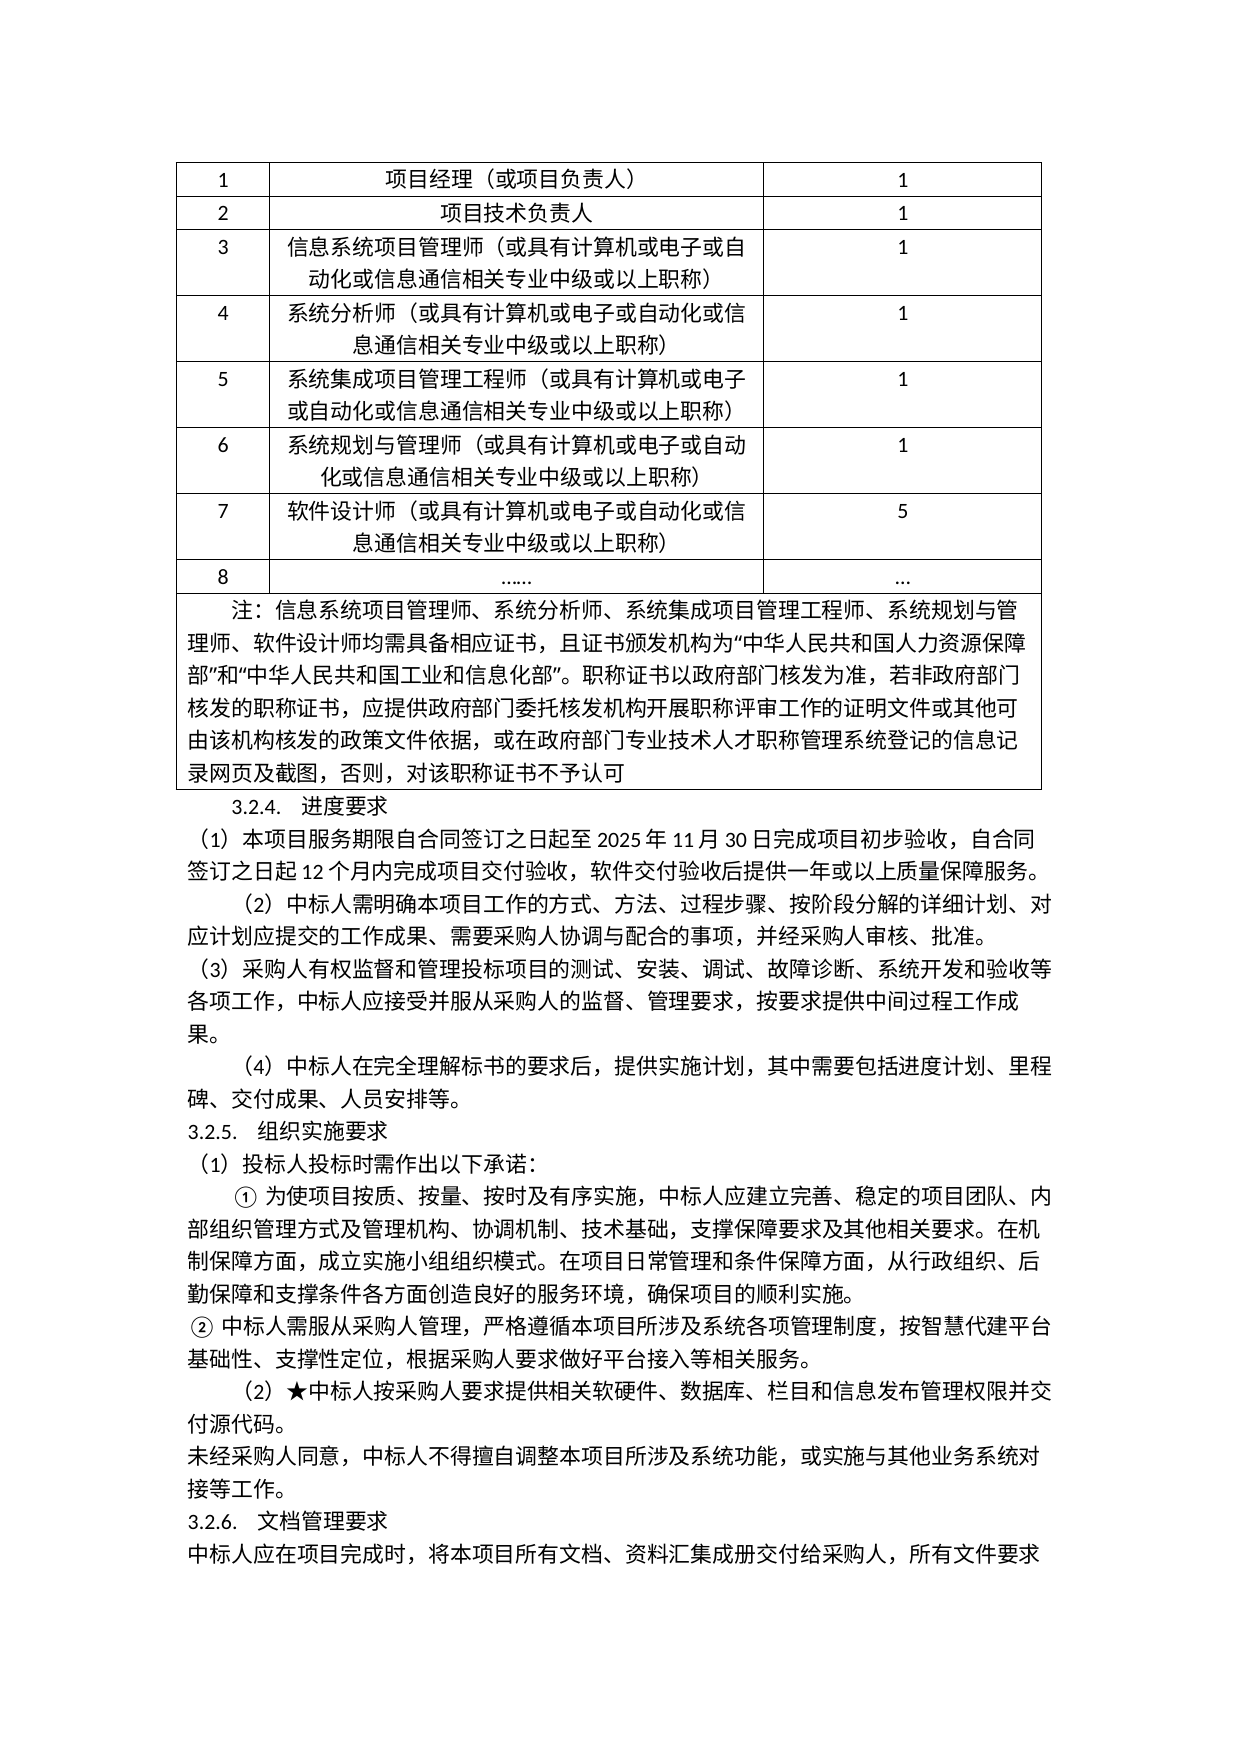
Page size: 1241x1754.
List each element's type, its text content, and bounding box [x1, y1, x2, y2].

table_cell 项目经理（或项目负责人） [270, 163, 763, 196]
table_cell 2 [177, 197, 269, 229]
table_cell 1 [764, 197, 1041, 229]
table_cell 1 [764, 296, 1041, 361]
text （4）中标人在完全理解标书的要求后，提供实施计划，其中需要包括进度计划、里程碑、交付成果、人员安排等。 3.2.5. 组织实施要求 （1）投标人投标时需作出以下承诺： [187, 1050, 1053, 1180]
table_cell 6 [177, 428, 269, 493]
table_cell 3 [177, 230, 269, 295]
table_cell 系统规划与管理师（或具有计算机或电子或自动化或信息通信相关专业中级或以上职称） [270, 428, 763, 493]
table_cell 信息系统项目管理师（或具有计算机或电子或自动化或信息通信相关专业中级或以上职称） [270, 230, 763, 295]
table_cell 1 [764, 362, 1041, 427]
table_cell 注：信息系统项目管理师、系统分析师、系统集成项目管理工程师、系统规划与管理师、软件设计师均需具备相应证书，且证书颁发机构为“中华人民共和国人力资源保障部”和“中华人民共和国工业和信息化部”。职称证书以政府部门核发为准，若非政府部门核发的职称证书，应提供政府部门委托核发机构开展职称评审工作的证明文件或其他可由该机构核发的政策文件依据，或在政府部门专业技术人才职称管理系统登记的信息记录网页及截图，否则，对该职称证书不予认可 [177, 594, 1041, 789]
table_cell 4 [177, 296, 269, 361]
table_cell 项目技术负责人 [270, 197, 763, 229]
table_cell 系统分析师（或具有计算机或电子或自动化或信息通信相关专业中级或以上职称） [270, 296, 763, 361]
table_cell 8 [177, 560, 269, 593]
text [187, 1375, 1053, 1570]
table_cell 1 [177, 163, 269, 196]
table_cell 5 [177, 362, 269, 427]
text ①为使项目按质、按量、按时及有序实施，中标人应建立完善、稳定的项目团队、内部组织管理方式及管理机构、协调机制、技术基础，支撑保障要求及其他相关要求。在机制保障方面，成立实施小组组织模式。在项目日常管理和条件保障方面，从行政组织、后勤保障和支撑条件各方面创造良好的服务环境，确保项目的顺利实施。 ②中标人需服从采购人管理，严格遵循本项目所涉及系统各项管理制度，按智慧代建平台基础性、支撑性定位，根据采购人要求做好平台接入等相关服务。 [187, 1180, 1053, 1375]
table_cell 系统集成项目管理工程师（或具有计算机或电子或自动化或信息通信相关专业中级或以上职称） [270, 362, 763, 427]
table_cell 1 [764, 163, 1041, 196]
table_cell 1 [764, 428, 1041, 493]
text 3.2.4. 进度要求 （1）本项目服务期限自合同签订之日起至2025年11月30日完成项目初步验收，自合同签订之日起12个月内完成项目交付验收，软件交付验收后提供一年或以上质量保障服务。 [187, 790, 1053, 887]
table_cell … [764, 560, 1041, 593]
table_cell 5 [764, 494, 1041, 559]
table_cell 7 [177, 494, 269, 559]
table_cell …… [270, 560, 763, 593]
text （2）中标人需明确本项目工作的方式、方法、过程步骤、按阶段分解的详细计划、对应计划应提交的工作成果、需要采购人协调与配合的事项，并经采购人审核、批准。 （3）采购人有权监督和管理投标项目的测试、安装、调试、故障诊断、系统开发和验收等各项工作，中标人应接受并服从采购人的监督、管理要求，按要求提供中间过程工作成果。 [187, 887, 1053, 1050]
table_cell 1 [764, 230, 1041, 295]
table_cell 软件设计师（或具有计算机或电子或自动化或信息通信相关专业中级或以上职称） [270, 494, 763, 559]
